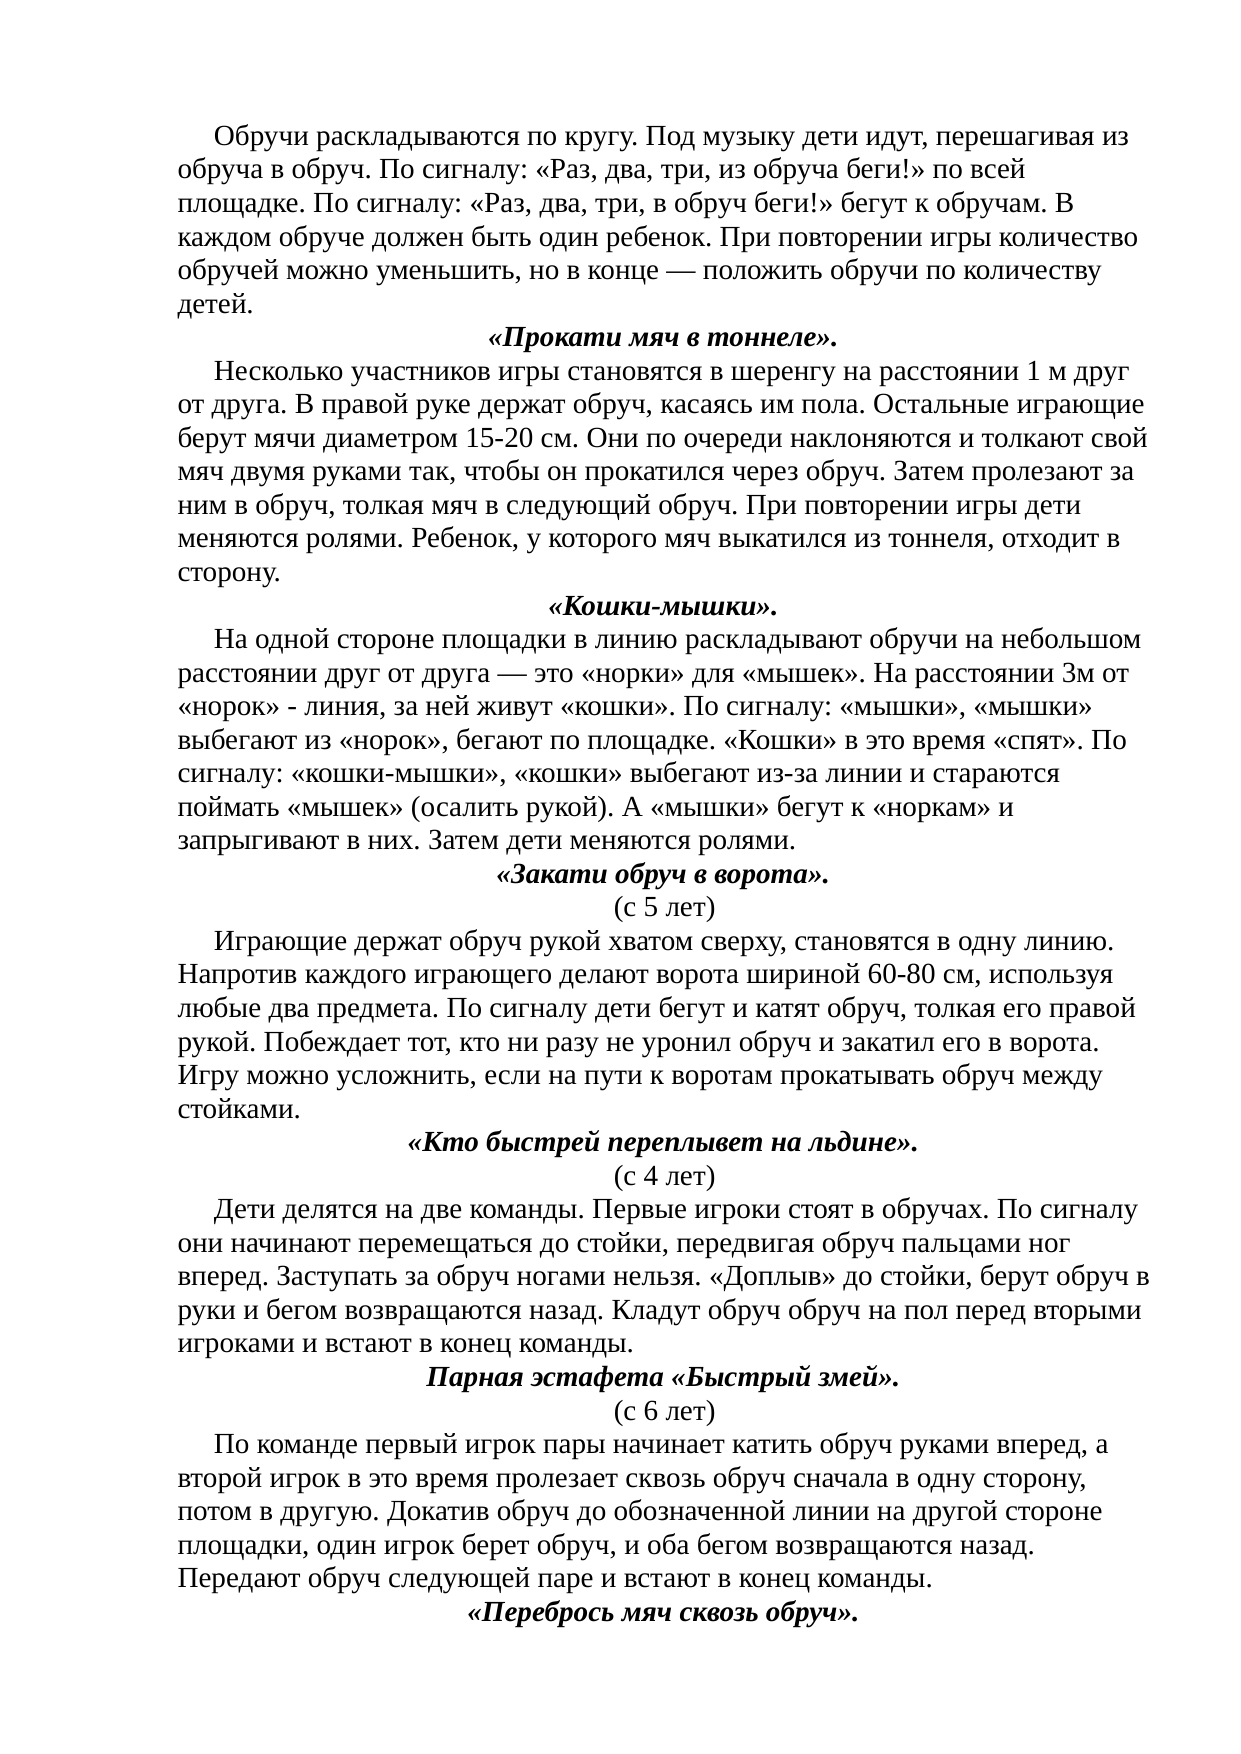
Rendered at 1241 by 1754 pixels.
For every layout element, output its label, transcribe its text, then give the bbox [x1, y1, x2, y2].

text (с 6 лет) [177, 1393, 1152, 1426]
text Дети делятся на две команды. Первые игроки стоят в обручах. По сигналу они начинают перемещаться до стойки, передвигая обруч пальцами ног вперед. Заступать за обруч ногами нельзя. «Доплыв» до стойки, берут обруч в руки и бегом возвращаются назад. Кладут обруч обруч на пол перед вторыми игроками и встают в конец команды. [177, 1191, 1152, 1359]
text По команде первый игрок пары начинает катить обруч руками вперед, а второй игрок в это время пролезает сквозь обруч сначала в одну сторону, потом в другую. Докатив обруч до обозначенной линии на другой стороне площадки, один игрок берет обруч, и оба бегом возвращаются назад. Передают обруч следующей паре и встают в конец команды. [177, 1426, 1152, 1594]
text «Кошки-мышки». [177, 588, 1152, 621]
text (с 4 лет) [177, 1158, 1152, 1191]
text «Закати обруч в ворота». [177, 856, 1152, 889]
text Играющие держат обруч рукой хватом сверху, становятся в одну линию. Напротив каждого играющего делают ворота шириной 60-80 см, используя любые два предмета. По сигналу дети бегут и катят обруч, толкая его правой рукой. Побеждает тот, кто ни разу не уронил обруч и закатил его в ворота. Игру можно усложнить, если на пути к воротам прокатывать обруч между стойками. [177, 923, 1152, 1124]
text Обручи раскладываются по кругу. Под музыку дети идут, перешагивая из обруча в обруч. По сигналу: «Раз, два, три, из обруча беги!» по всей площадке. По сигналу: «Раз, два, три, в обруч беги!» бегут к обручам. В каждом обруче должен быть один ребенок. При повторении игры количество обручей можно уменьшить, но в конце — положить обручи по количеству детей. [177, 118, 1152, 319]
text На одной стороне площадки в линию раскладывают обручи на небольшом расстоянии друг от друга — это «норки» для «мышек». На расстоянии 3м от «норок» - линия, за ней живут «кошки». По сигналу: «мышки», «мышки» выбегают из «норок», бегают по площадке. «Кошки» в это время «спят». По сигналу: «кошки-мышки», «кошки» выбегают из-за линии и стараются поймать «мышек» (осалить рукой). А «мышки» бегут к «норкам» и запрыгивают в них. Затем дети меняются ролями. [177, 621, 1152, 856]
text (с 5 лет) [177, 889, 1152, 923]
text «Кто быстрей переплывет на льдине». [177, 1124, 1152, 1158]
text «Прокати мяч в тоннеле». [177, 319, 1152, 353]
text Парная эстафета «Быстрый змей». [177, 1359, 1152, 1393]
text «Перебрось мяч сквозь обруч». [177, 1594, 1152, 1627]
text Несколько участников игры становятся в шеренгу на расстоянии 1 м друг от друга. В правой руке держат обруч, касаясь им пола. Остальные играющие берут мячи диаметром 15-20 см. Они по очереди наклоняются и толкают свой мяч двумя руками так, чтобы он прокатился через обруч. Затем пролезают за ним в обруч, толкая мяч в следующий обруч. При повторении игры дети меняются ролями. Ребенок, у которого мяч выкатился из тоннеля, отходит в сторону. [177, 353, 1152, 588]
